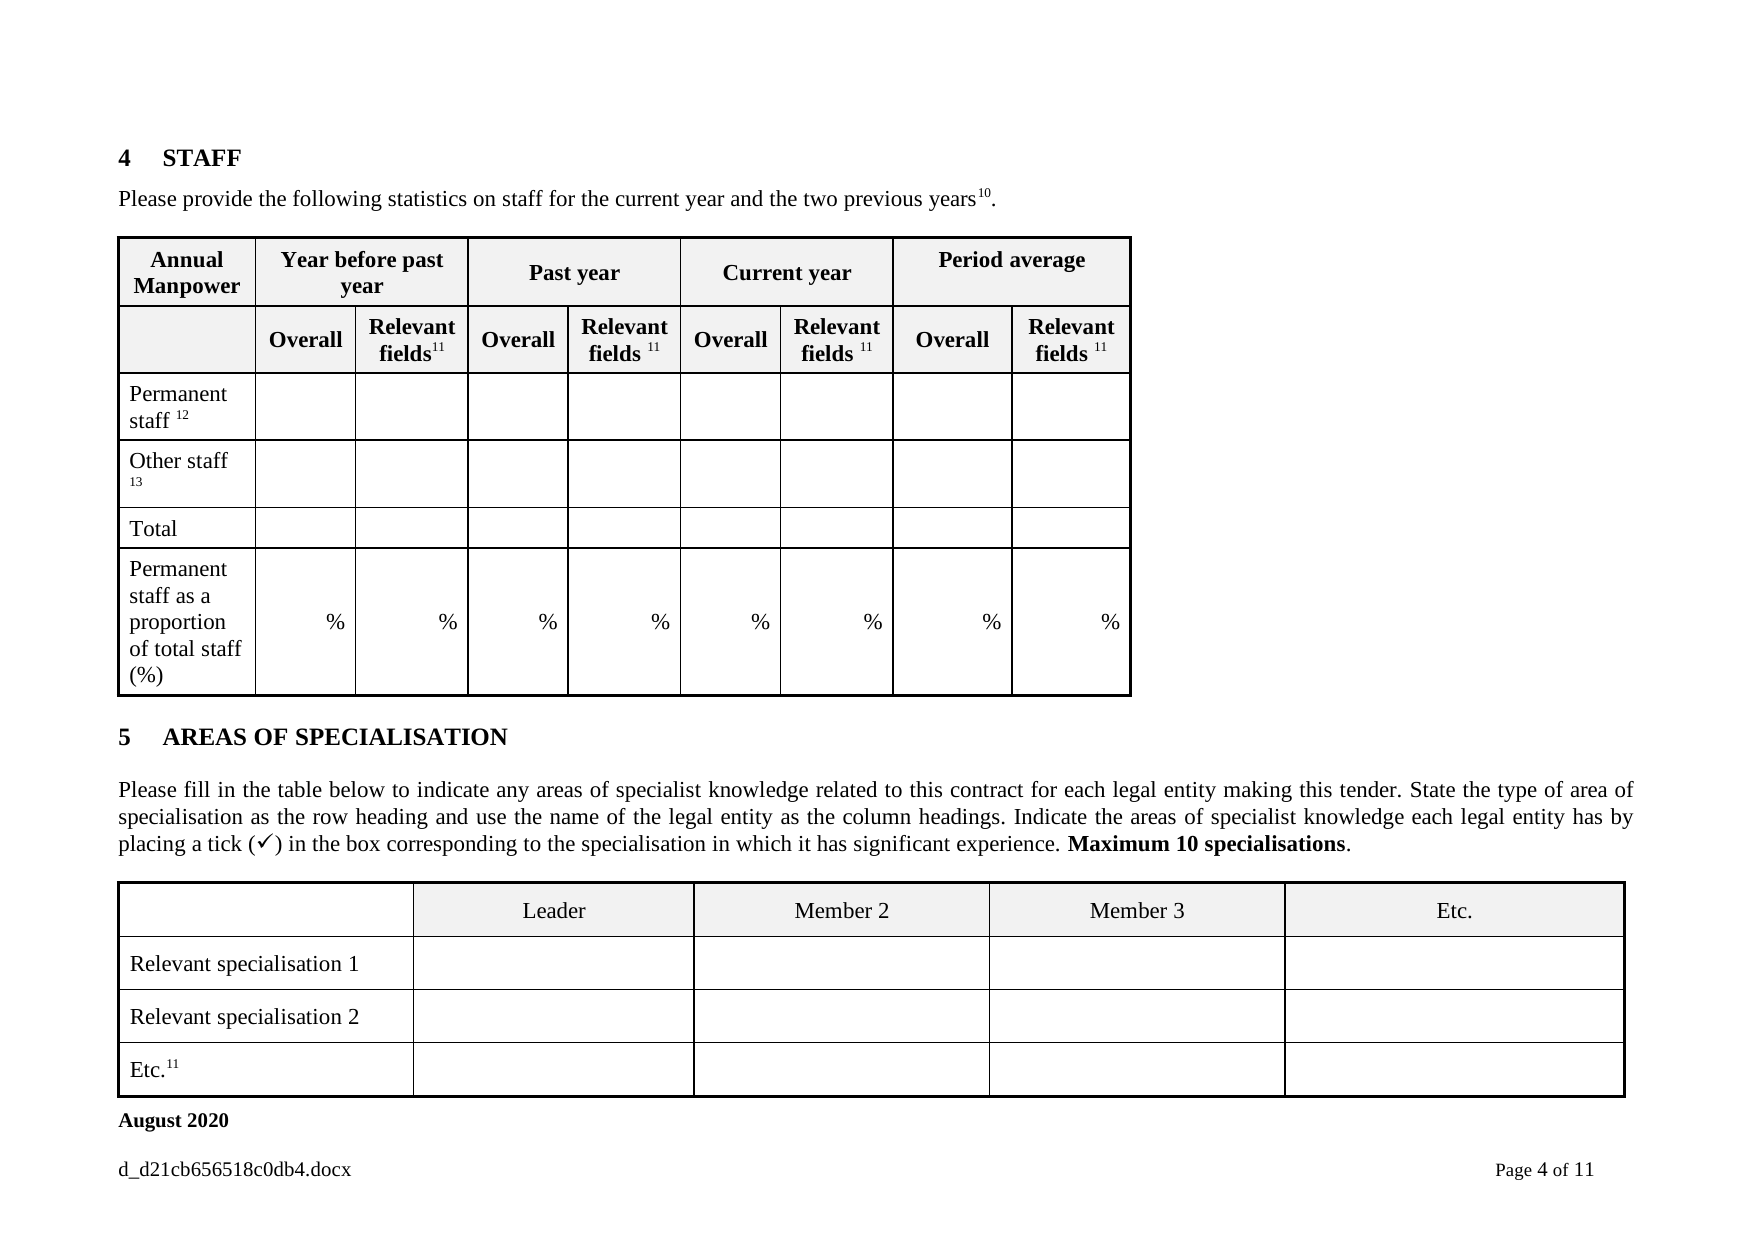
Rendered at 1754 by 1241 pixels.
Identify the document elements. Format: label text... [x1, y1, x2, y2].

table_cell [1286, 990, 1623, 1042]
table_cell Etc. [120, 1043, 413, 1095]
table_cell Relevant fields11 [356, 307, 467, 372]
table_cell Overall [469, 307, 567, 372]
table_cell Total [120, 508, 255, 547]
table_cell [356, 441, 467, 507]
table_cell Overall [256, 307, 355, 372]
table_cell [781, 441, 892, 507]
table_cell % [256, 549, 355, 694]
table_cell Relevant fields 11 [569, 307, 680, 372]
table_cell % [469, 549, 567, 694]
table_cell % [1013, 549, 1129, 694]
table_cell [569, 441, 680, 507]
table_cell Relevant fields 11 [781, 307, 892, 372]
table_cell % [356, 549, 467, 694]
table_cell % [894, 549, 1011, 694]
table_cell [414, 937, 693, 989]
table_cell [695, 1043, 989, 1095]
table_cell [414, 1043, 693, 1095]
text 5 AREAS OF SPECIALISATION [118, 722, 1636, 751]
table_cell [356, 374, 467, 439]
table_header [120, 884, 413, 936]
table_cell % [569, 549, 680, 694]
table_cell [681, 374, 780, 439]
table_cell [781, 508, 892, 547]
text Please provide the following statistics on staff for the current year and the two previous years. [118, 185, 1636, 211]
text Please fill in the table below to indicate any areas of specialist knowledge related to this contract for each legal entity making this tender. State the type of area of specialisation as the row heading and use the name of the legal entity as the column headings. Indicate the areas of specialist knowledge each legal entity has by placing a tick () in the box corresponding to the specialisation in which it has significant experience. Maximum 10 specialisations. [118, 776, 1636, 856]
table_cell % [681, 549, 780, 694]
table_cell [1286, 937, 1623, 989]
table_cell [569, 374, 680, 439]
table_cell [469, 374, 567, 439]
table_cell [120, 307, 255, 372]
table_cell [781, 374, 892, 439]
table_cell [569, 508, 680, 547]
table_cell [894, 441, 1011, 507]
table_header Period average [894, 239, 1129, 305]
table_cell [681, 441, 780, 507]
table_header Member 3 [990, 884, 1284, 936]
table_cell [1013, 374, 1129, 439]
table_header Member 2 [695, 884, 989, 936]
table_cell [414, 990, 693, 1042]
table_cell [1013, 508, 1129, 547]
table_cell Permanent staff as a proportion of total staff (%) [120, 549, 255, 694]
table_cell [256, 441, 355, 507]
table_header Past year [469, 239, 680, 305]
table_cell [1286, 1043, 1623, 1095]
table_cell Relevant specialisation 2 [120, 990, 413, 1042]
table_cell [990, 990, 1284, 1042]
table_header Current year [681, 239, 892, 305]
table_cell [894, 374, 1011, 439]
table_cell [695, 990, 989, 1042]
table_cell [1013, 441, 1129, 507]
table_cell Relevant specialisation 1 [120, 937, 413, 989]
table_cell [256, 374, 355, 439]
table_cell [681, 508, 780, 547]
table_cell [356, 508, 467, 547]
table_cell Overall [894, 307, 1011, 372]
table_cell Permanent staff 12 [120, 374, 255, 439]
table_header Etc. [1286, 884, 1623, 936]
table_cell [469, 508, 567, 547]
text 4 STAFF [118, 143, 1636, 172]
table_cell [469, 441, 567, 507]
table_cell [990, 1043, 1284, 1095]
table_cell % [781, 549, 892, 694]
table_header Year before past year [256, 239, 467, 305]
table_cell Other staff 13 [120, 441, 255, 507]
table_cell [894, 508, 1011, 547]
table_cell Relevant fields 11 [1013, 307, 1129, 372]
table_cell Overall [681, 307, 780, 372]
table_cell [256, 508, 355, 547]
table_header Leader [414, 884, 693, 936]
table_header Annual Manpower [120, 239, 255, 305]
table_cell [695, 937, 989, 989]
table_cell [990, 937, 1284, 989]
